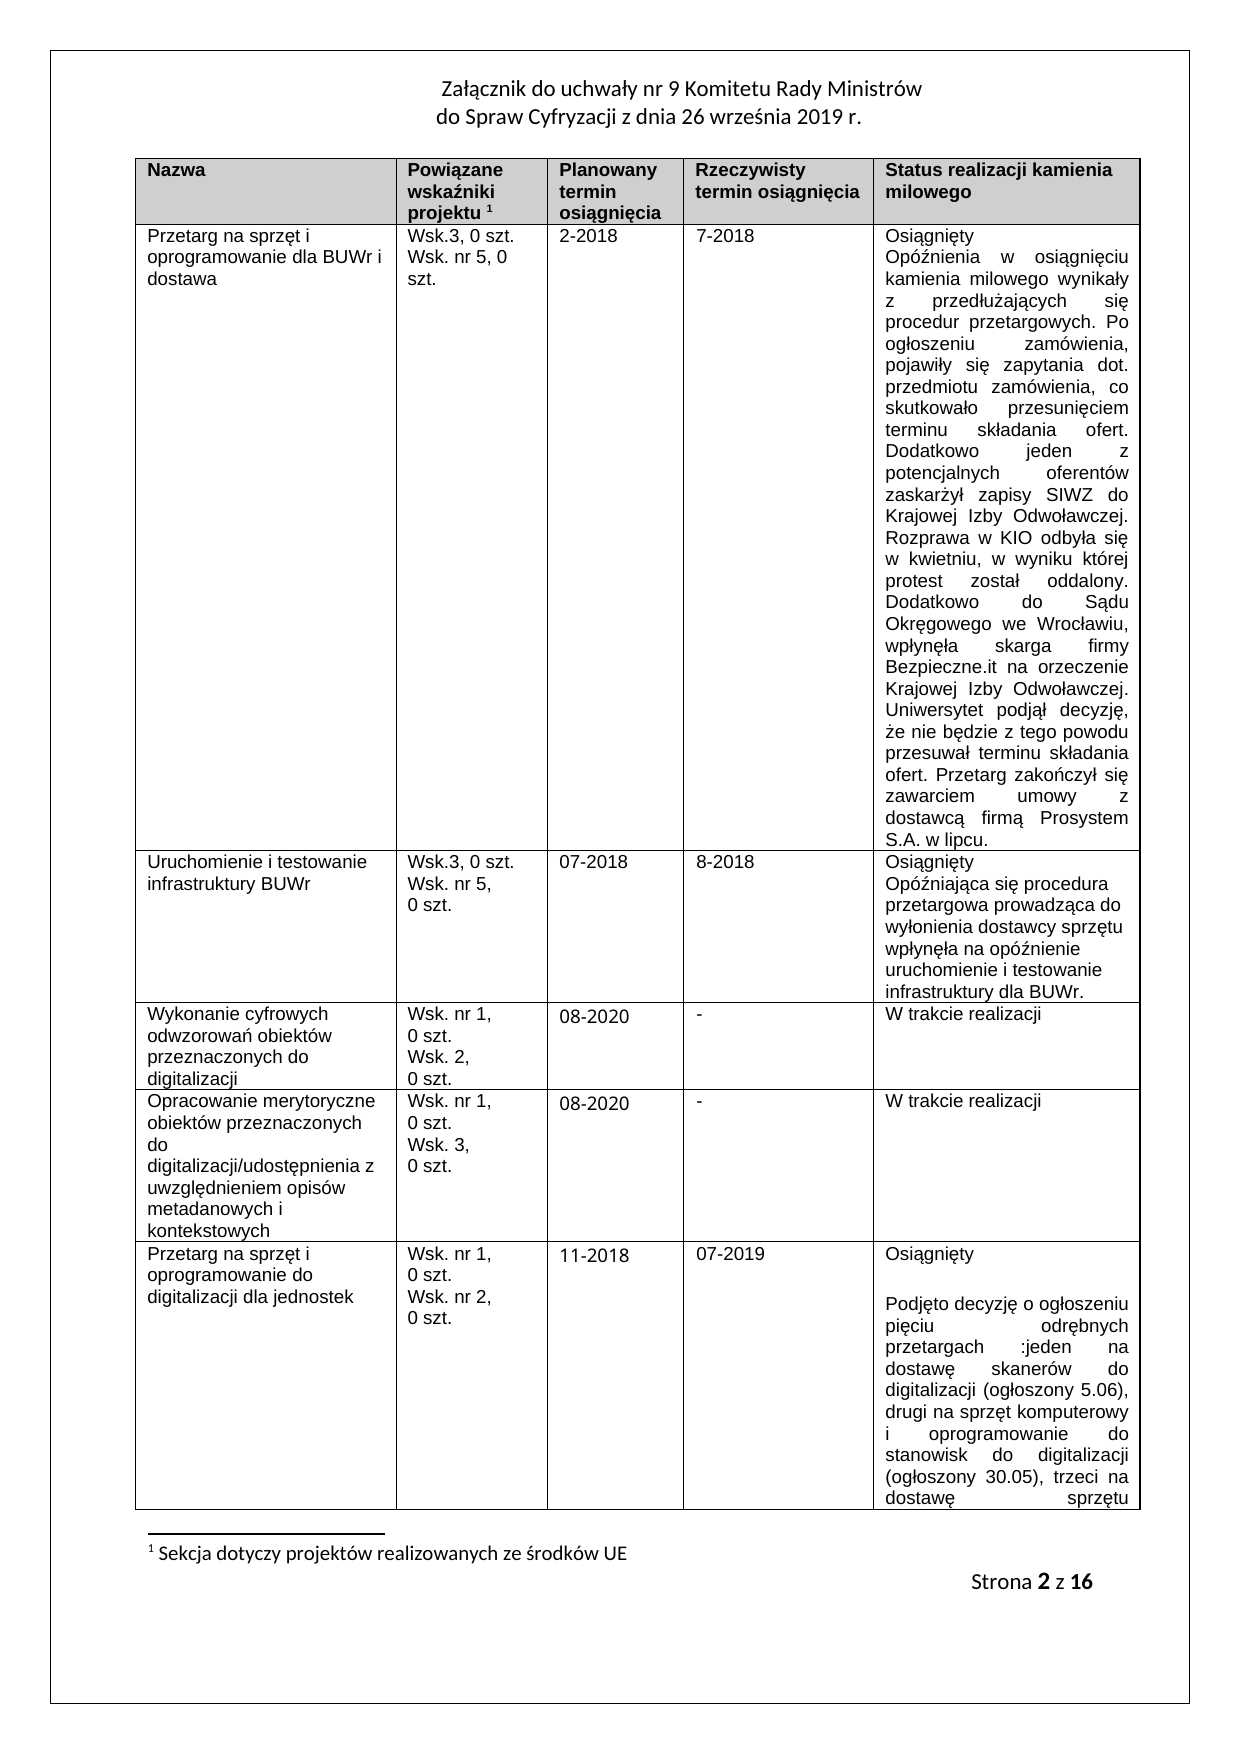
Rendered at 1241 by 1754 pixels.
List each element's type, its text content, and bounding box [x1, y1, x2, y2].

table_header Powiązane wskaźniki projektu [397, 159, 547, 224]
table_cell Wsk. nr 1, 0 szt. Wsk. 2, 0 szt. [397, 1003, 547, 1089]
table_cell 07-2019 [684, 1242, 873, 1509]
table_cell Uruchomienie i testowanie infrastruktury BUWr [136, 851, 396, 1002]
table_cell 08-2020 [548, 1003, 683, 1089]
table_cell Osiągnięty Opóźnienia w osiągnięciu kamienia milowego wynikały z przedłużających się procedur przetargowych. Po ogłoszeniu zamówienia, pojawiły się zapytania dot. przedmiotu zamówienia, co skutkowało przesunięciem terminu składania ofert. Dodatkowo jeden z potencjalnych oferentów zaskarżył zapisy SIWZ do Krajowej Izby Odwoławczej. Rozprawa w KIO odbyła się w kwietniu, w wyniku której protest został oddalony. Dodatkowo do Sądu Okręgowego we Wrocławiu, wpłynęła skarga firmy Bezpieczne.it na orzeczenie Krajowej Izby Odwoławczej. Uniwersytet podjął decyzję, że nie będzie z tego powodu przesuwał terminu składania ofert. Przetarg zakończył się zawarciem umowy z dostawcą firmą Prosystem S.A. w lipcu. [874, 225, 1139, 850]
table_header Status realizacji kamienia milowego [874, 159, 1139, 224]
table_cell 2-2018 [548, 225, 683, 850]
table_cell 7-2018 [684, 225, 873, 850]
table_cell 8-2018 [684, 851, 873, 1002]
table_cell W trakcie realizacji [874, 1003, 1139, 1089]
table_cell Osiągnięty Opóźniająca się procedura przetargowa prowadząca do wyłonienia dostawcy sprzętu wpłynęła na opóźnienie uruchomienie i testowanie infrastruktury dla BUWr. [874, 851, 1139, 1002]
table_cell Przetarg na sprzęt i oprogramowanie dla BUWr i dostawa [136, 225, 396, 850]
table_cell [874, 1242, 1139, 1509]
table_cell Wsk. nr 1, 0 szt. Wsk. 3, 0 szt. [397, 1090, 547, 1241]
table_cell Wsk.3, 0 szt. Wsk. nr 5, 0 szt. [397, 225, 547, 850]
table_header Rzeczywisty termin osiągnięcia [684, 159, 873, 224]
table_header Planowany termin osiągnięcia [548, 159, 683, 224]
table_cell - [684, 1003, 873, 1089]
table_cell Wykonanie cyfrowych odwzorowań obiektów przeznaczonych do digitalizacji [136, 1003, 396, 1089]
table_cell - [684, 1090, 873, 1241]
table_cell Opracowanie merytoryczne obiektów przeznaczonych do digitalizacji/udostępnienia z uwzględnieniem opisów metadanowych i kontekstowych [136, 1090, 396, 1241]
table_cell 08-2020 [548, 1090, 683, 1241]
table_cell W trakcie realizacji [874, 1090, 1139, 1241]
table_header Nazwa [136, 159, 396, 224]
table_cell 11-2018 [548, 1242, 683, 1509]
table_cell Wsk. nr 1, 0 szt. Wsk. nr 2, 0 szt. [397, 1242, 547, 1509]
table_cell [136, 1242, 396, 1509]
table_cell 07-2018 [548, 851, 683, 1002]
table_cell Wsk.3, 0 szt. Wsk. nr 5, 0 szt. [397, 851, 547, 1002]
